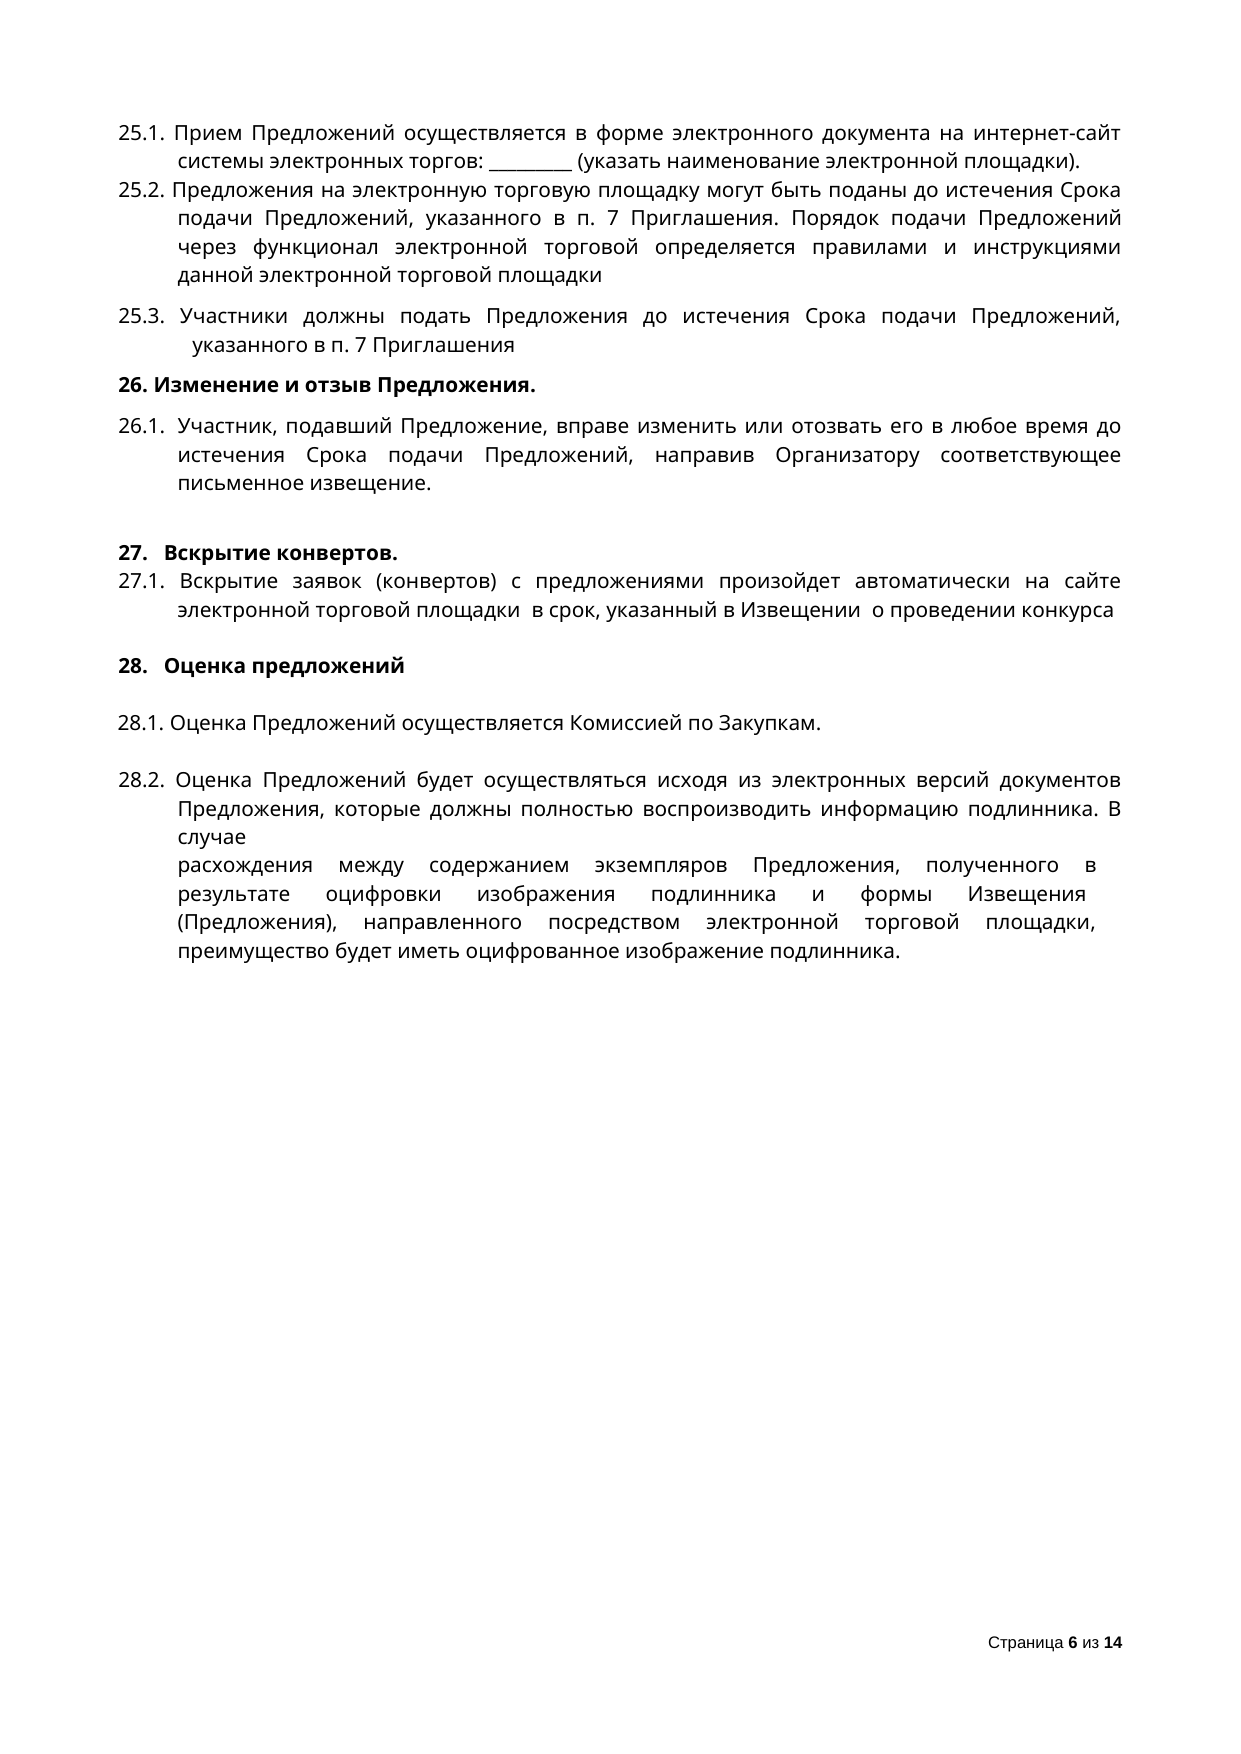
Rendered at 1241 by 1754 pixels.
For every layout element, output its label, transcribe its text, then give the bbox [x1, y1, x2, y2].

text 26. Изменение и отзыв Предложения. [118, 371, 1122, 399]
text 27.1. Вскрытие заявок (конвертов) с предложениями произойдет автоматически на сайте электронной торговой площадки в срок, указанный в Извещении о проведении конкурса [118, 566, 1122, 623]
text 28.2. Оценка Предложений будет осуществляться исходя из электронных версий документов Предложения, которые должны полностью воспроизводить информацию подлинника. В случае расхождения между содержанием экземпляров Предложения, полученного в результате оцифровки изображения подлинника и формы Извещения (Предложения), направленного посредством электронной торговой площадки, преимущество будет иметь оцифрованное изображение подлинника. [118, 765, 1122, 964]
list Вскрытие конвертов. [118, 538, 1122, 566]
list Участник, подавший Предложение, вправе изменить или отозвать его в любое время до истечения Срока подачи Предложений, направив Организатору соответствующее письменное извещение. [118, 412, 1122, 497]
text 28.1. Оценка Предложений осуществляется Комиссией по Закупкам. [117, 708, 1122, 737]
text 25.1. Прием Предложений осуществляется в форме электронного документа на интернет-сайт системы электронных торгов: _________ (указать наименование электронной площадки). [118, 118, 1122, 175]
subtitle 25.2. Предложения на электронную торговую площадку могут быть поданы до истечения Срока подачи Предложений, указанного в п. 7 Приглашения. Порядок подачи Предложений через функционал электронной торговой определяется правилами и инструкциями данной электронной торговой площадки [118, 175, 1122, 289]
list Оценка предложений [118, 652, 1122, 680]
text 25.3. Участники должны подать Предложения до истечения Срока подачи Предложений, указанного в п. 7 Приглашения [118, 301, 1122, 358]
